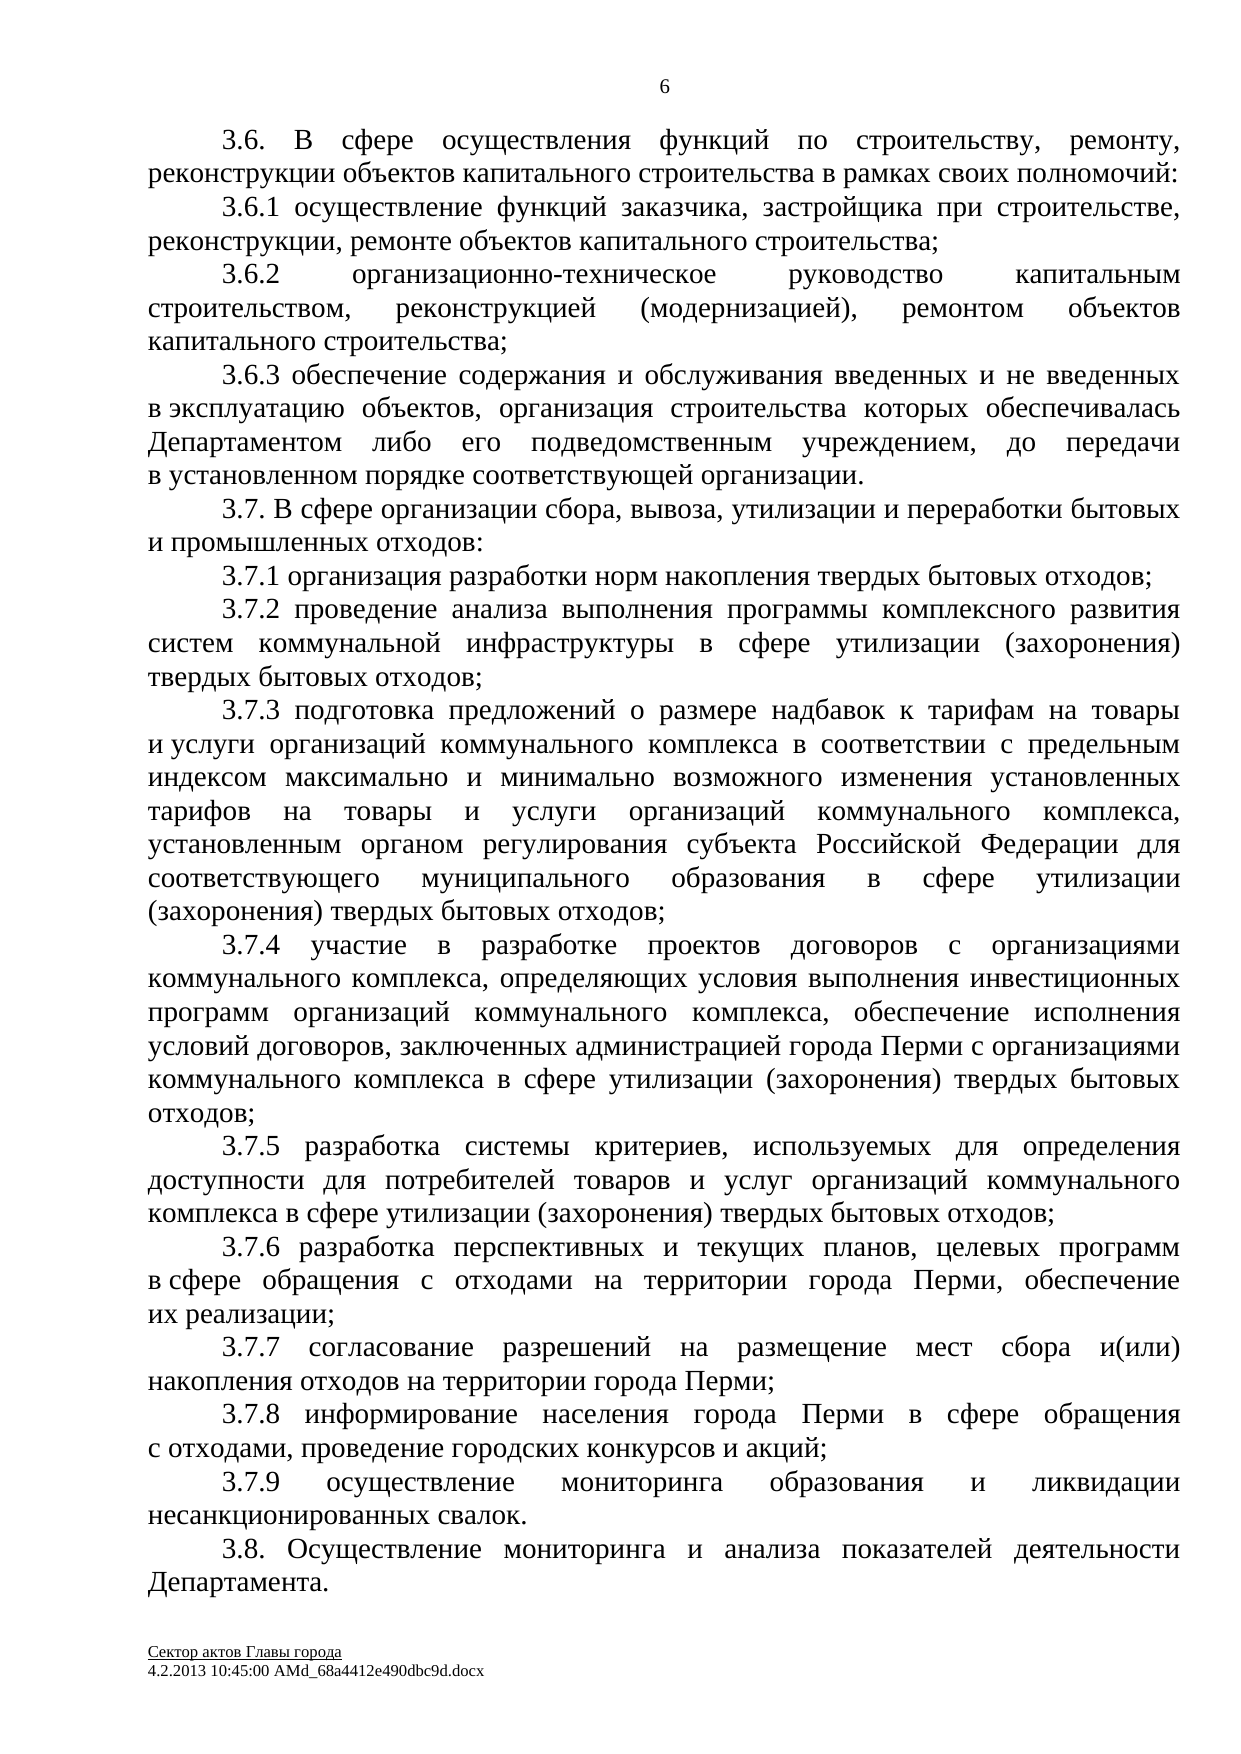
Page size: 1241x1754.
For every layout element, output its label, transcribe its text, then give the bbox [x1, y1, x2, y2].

text 3.7.4 участие в разработке проектов договоров с организациями коммунального комплекса, определяющих условия выполнения инвестиционных программ организаций коммунального комплекса, обеспечение исполнения условий договоров, заключенных администрацией города Перми с организациями коммунального комплекса в сфере утилизации (захоронения) твердых бытовых отходов; [148, 927, 1181, 1128]
text 3.6.3 обеспечение содержания и обслуживания введенных и не введенных в эксплуатацию объектов, организация строительства которых обеспечивалась Департаментом либо его подведомственным учреждением, до передачи в установленном порядке соответствующей организации. [148, 357, 1181, 491]
text 3.7.8 информирование населения города Перми в сфере обращения с отходами, проведение городских конкурсов и акций; [148, 1397, 1181, 1464]
text 3.7.3 подготовка предложений о размере надбавок к тарифам на товары и услуги организаций коммунального комплекса в соответствии с предельным индексом максимально и минимально возможного изменения установленных тарифов на товары и услуги организаций коммунального комплекса, установленным органом регулирования субъекта Российской Федерации для соответствующего муниципального образования в сфере утилизации (захоронения) твердых бытовых отходов; [148, 692, 1181, 927]
text 3.6.2 организационно-техническое руководство капитальным строительством, реконструкцией (модернизацией), ремонтом объектов капитального строительства; [148, 256, 1181, 357]
text 3.7.1 организация разработки норм накопления твердых бытовых отходов; [148, 558, 1181, 592]
text 3.7.5 разработка системы критериев, используемых для определения доступности для потребителей товаров и услуг организаций коммунального комплекса в сфере утилизации (захоронения) твердых бытовых отходов; [148, 1128, 1181, 1229]
text 3.6. В сфере осуществления функций по строительству, ремонту, реконструкции объектов капитального строительства в рамках своих полномочий: [148, 122, 1181, 189]
text 3.8. Осуществление мониторинга и анализа показателей деятельности Департамента. [148, 1531, 1181, 1598]
text 3.7.9 осуществление мониторинга образования и ликвидации несанкционированных свалок. [148, 1464, 1181, 1531]
text 3.7.2 проведение анализа выполнения программы комплексного развития систем коммунальной инфраструктуры в сфере утилизации (захоронения) твердых бытовых отходов; [148, 592, 1181, 692]
text 3.7. В сфере организации сбора, вывоза, утилизации и переработки бытовых и промышленных отходов: [148, 491, 1181, 558]
text 3.7.7 согласование разрешений на размещение мест сбора и(или) накопления отходов на территории города Перми; [148, 1329, 1181, 1397]
text 3.7.6 разработка перспективных и текущих планов, целевых программ в сфере обращения с отходами на территории города Перми, обеспечение их реализации; [148, 1229, 1181, 1329]
text 3.6.1 осуществление функций заказчика, застройщика при строительстве, реконструкции, ремонте объектов капитального строительства; [148, 189, 1181, 256]
